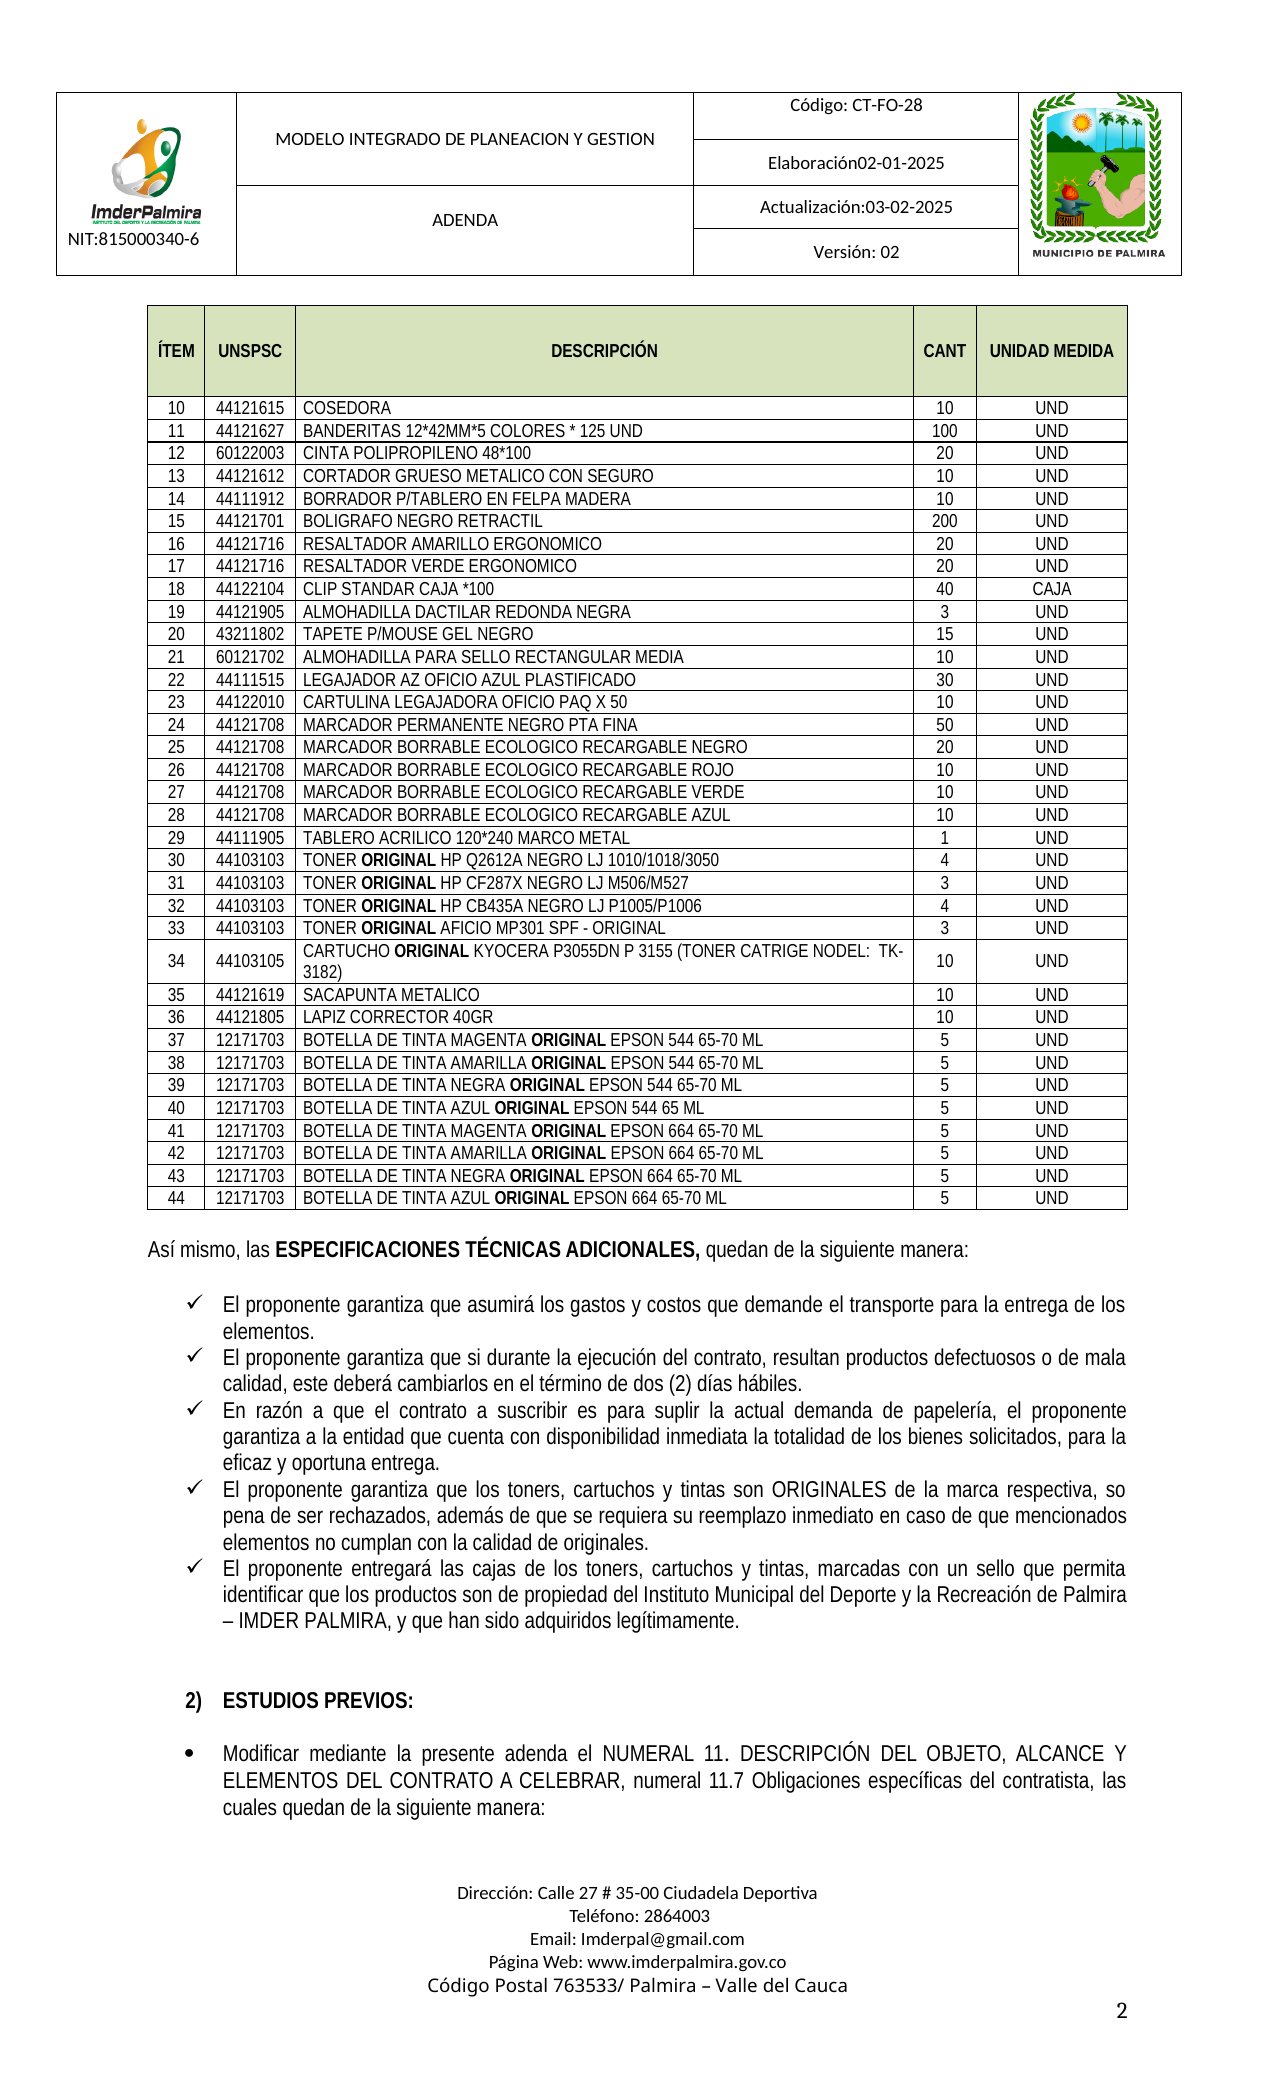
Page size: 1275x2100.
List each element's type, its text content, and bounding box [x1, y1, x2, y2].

table_cell CLIP STANDAR CAJA *100 [296, 578, 913, 599]
table_cell UND [977, 714, 1127, 735]
table_cell ALMOHADILLA DACTILAR REDONDA NEGRA [296, 601, 913, 622]
table_header CANT [914, 306, 976, 396]
table_cell 44103103 [205, 895, 295, 916]
table_cell 20 [914, 533, 976, 554]
table_cell UND [977, 646, 1127, 667]
table_cell 35 [148, 984, 204, 1005]
table_cell 12 [148, 443, 204, 464]
table_cell UND [977, 488, 1127, 509]
table_cell 44111912 [205, 488, 295, 509]
table_cell 20 [148, 623, 204, 645]
table_cell 23 [148, 691, 204, 713]
list ESTUDIOS PREVIOS: [185, 1687, 1127, 1713]
table_cell 10 [914, 804, 976, 826]
table_cell 44121708 [205, 714, 295, 735]
table_cell 11 [148, 420, 204, 441]
table_cell 44121701 [205, 510, 295, 532]
table_cell TONER ORIGINAL HP CF287X NEGRO LJ M506/M527 [296, 872, 913, 893]
table_cell 43211802 [205, 623, 295, 645]
table_cell 41 [148, 1120, 204, 1141]
table_cell 44121627 [205, 420, 295, 441]
table_cell LAPIZ CORRECTOR 40GR [296, 1006, 913, 1028]
table_cell UND [977, 601, 1127, 622]
table_cell 3 [914, 917, 976, 939]
list Modificar mediante la presente adenda el NUMERAL 11. DESCRIPCIÓN DEL OBJETO, ALCANCE Y ELEMENTOS DEL CONTRATO A CELEBRAR, numeral 11.7 Obligaciones específicas del contratista, las cuales quedan de la siguiente manera: [185, 1739, 1127, 1820]
table_header DESCRIPCIÓN [296, 306, 913, 396]
table_cell 20 [914, 736, 976, 758]
table_cell UND [977, 804, 1127, 826]
list El proponente garantiza que los toners, cartuchos y tintas son ORIGINALES de la marca respectiva, so pena de ser rechazados, además de que se requiera su reemplazo inmediato en caso de que mencionados elementos no cumplan con la calidad de originales. [185, 1476, 1127, 1555]
table_cell 38 [148, 1052, 204, 1073]
table_cell 5 [914, 1074, 976, 1096]
text Así mismo, las ESPECIFICACIONES TÉCNICAS ADICIONALES, quedan de la siguiente manera: [148, 1236, 1127, 1263]
table_cell ALMOHADILLA PARA SELLO RECTANGULAR MEDIA [296, 646, 913, 667]
table_cell 44122010 [205, 691, 295, 713]
table_cell UND [977, 849, 1127, 871]
table_cell 12171703 [205, 1029, 295, 1051]
table_cell 10 [914, 781, 976, 803]
table_cell 60121702 [205, 646, 295, 667]
table_cell 37 [148, 1029, 204, 1051]
table_cell 28 [148, 804, 204, 826]
table_cell BOTELLA DE TINTA AZUL ORIGINAL EPSON 544 65 ML [296, 1097, 913, 1118]
table_cell BOTELLA DE TINTA NEGRA ORIGINAL EPSON 544 65-70 ML [296, 1074, 913, 1096]
list El proponente entregará las cajas de los toners, cartuchos y tintas, marcadas con un sello que permita identificar que los productos son de propiedad del Instituto Municipal del Deporte y la Recreación de Palmira – IMDER PALMIRA, y que han sido adquiridos legítimamente. [185, 1555, 1127, 1634]
table_cell 10 [914, 397, 976, 419]
table_cell UND [977, 397, 1127, 419]
table_cell TONER ORIGINAL HP CB435A NEGRO LJ P1005/P1006 [296, 895, 913, 916]
table_cell UND [977, 691, 1127, 713]
table_cell 40 [914, 578, 976, 599]
table_cell 12171703 [205, 1187, 295, 1209]
table_cell UND [977, 1097, 1127, 1118]
list En razón a que el contrato a suscribir es para suplir la actual demanda de papelería, el proponente garantiza a la entidad que cuenta con disponibilidad inmediata la totalidad de los bienes solicitados, para la eficaz y oportuna entrega. [185, 1397, 1127, 1476]
table_cell 44121708 [205, 781, 295, 803]
table_cell TONER ORIGINAL AFICIO MP301 SPF - ORIGINAL [296, 917, 913, 939]
table_cell 44121612 [205, 465, 295, 487]
table_cell 10 [914, 646, 976, 667]
table_cell MARCADOR BORRABLE ECOLOGICO RECARGABLE ROJO [296, 759, 913, 780]
table_cell UND [977, 895, 1127, 916]
table_cell 44121615 [205, 397, 295, 419]
table_cell TABLERO ACRILICO 120*240 MARCO METAL [296, 827, 913, 848]
table_cell CARTUCHO ORIGINAL KYOCERA P3055DN P 3155 (TONER CATRIGE NODEL: TK-3182) [296, 940, 913, 983]
table_cell UND [977, 1052, 1127, 1073]
table_cell CARTULINA LEGAJADORA OFICIO PAQ X 50 [296, 691, 913, 713]
table_cell 30 [914, 669, 976, 690]
table_cell 3 [914, 601, 976, 622]
list El proponente garantiza que si durante la ejecución del contrato, resultan productos defectuosos o de mala calidad, este deberá cambiarlos en el término de dos (2) días hábiles. [185, 1344, 1127, 1397]
table_cell MARCADOR BORRABLE ECOLOGICO RECARGABLE NEGRO [296, 736, 913, 758]
table_cell UND [977, 1074, 1127, 1096]
table_cell 5 [914, 1120, 976, 1141]
table_cell UND [977, 443, 1127, 464]
table_cell 43 [148, 1165, 204, 1186]
table_cell MARCADOR BORRABLE ECOLOGICO RECARGABLE AZUL [296, 804, 913, 826]
table_cell UND [977, 465, 1127, 487]
table_cell 22 [148, 669, 204, 690]
table_cell TAPETE P/MOUSE GEL NEGRO [296, 623, 913, 645]
table_cell 4 [914, 895, 976, 916]
table_cell 44103103 [205, 917, 295, 939]
table_cell 12171703 [205, 1165, 295, 1186]
table_cell 30 [148, 849, 204, 871]
table_cell UND [977, 1165, 1127, 1186]
table_cell BOLIGRAFO NEGRO RETRACTIL [296, 510, 913, 532]
table_cell CORTADOR GRUESO METALICO CON SEGURO [296, 465, 913, 487]
table_cell 10 [914, 984, 976, 1005]
table_cell 32 [148, 895, 204, 916]
table_cell BOTELLA DE TINTA AMARILLA ORIGINAL EPSON 664 65-70 ML [296, 1142, 913, 1164]
table_cell UND [977, 623, 1127, 645]
table_cell 44111515 [205, 669, 295, 690]
table_cell BOTELLA DE TINTA MAGENTA ORIGINAL EPSON 544 65-70 ML [296, 1029, 913, 1051]
table_cell 44121805 [205, 1006, 295, 1028]
table_cell 5 [914, 1142, 976, 1164]
table_cell UND [977, 420, 1127, 441]
table_cell 4 [914, 849, 976, 871]
table_cell 3 [914, 872, 976, 893]
table_cell 20 [914, 443, 976, 464]
table_cell UND [977, 510, 1127, 532]
table_cell 44111905 [205, 827, 295, 848]
table_cell BOTELLA DE TINTA NEGRA ORIGINAL EPSON 664 65-70 ML [296, 1165, 913, 1186]
table_cell UND [977, 736, 1127, 758]
table_cell UND [977, 872, 1127, 893]
table_cell 13 [148, 465, 204, 487]
table_cell 10 [914, 691, 976, 713]
table_cell 31 [148, 872, 204, 893]
table_cell UND [977, 1142, 1127, 1164]
table_cell 5 [914, 1165, 976, 1186]
table_cell UND [977, 1120, 1127, 1141]
table_cell 5 [914, 1052, 976, 1073]
table_cell 19 [148, 601, 204, 622]
table_cell 10 [148, 397, 204, 419]
list El proponente garantiza que asumirá los gastos y costos que demande el transporte para la entrega de los elementos. [185, 1291, 1127, 1344]
table_cell 5 [914, 1029, 976, 1051]
table_cell 10 [914, 759, 976, 780]
table_cell RESALTADOR VERDE ERGONOMICO [296, 555, 913, 577]
table_cell 40 [148, 1097, 204, 1118]
table_cell 25 [148, 736, 204, 758]
table_cell 10 [914, 1006, 976, 1028]
table_cell UND [977, 917, 1127, 939]
table_cell 44121905 [205, 601, 295, 622]
table_cell 33 [148, 917, 204, 939]
table_cell 44103105 [205, 940, 295, 983]
table_header UNIDAD MEDIDA [977, 306, 1127, 396]
table_cell COSEDORA [296, 397, 913, 419]
table_cell 36 [148, 1006, 204, 1028]
table_cell LEGAJADOR AZ OFICIO AZUL PLASTIFICADO [296, 669, 913, 690]
table_cell MARCADOR PERMANENTE NEGRO PTA FINA [296, 714, 913, 735]
table_cell 20 [914, 555, 976, 577]
table_cell UND [977, 1187, 1127, 1209]
table_cell UND [977, 984, 1127, 1005]
table_cell UND [977, 759, 1127, 780]
table_cell UND [977, 669, 1127, 690]
table_cell 12171703 [205, 1074, 295, 1096]
table_cell 15 [914, 623, 976, 645]
table_header UNSPSC [205, 306, 295, 396]
table_cell BOTELLA DE TINTA MAGENTA ORIGINAL EPSON 664 65-70 ML [296, 1120, 913, 1141]
table_cell 16 [148, 533, 204, 554]
table_cell 29 [148, 827, 204, 848]
table_cell BANDERITAS 12*42MM*5 COLORES * 125 UND [296, 420, 913, 441]
table_cell RESALTADOR AMARILLO ERGONOMICO [296, 533, 913, 554]
table_cell 44121619 [205, 984, 295, 1005]
table_cell 21 [148, 646, 204, 667]
picture [1030, 93, 1166, 257]
table_cell 12171703 [205, 1052, 295, 1073]
table_cell BOTELLA DE TINTA AMARILLA ORIGINAL EPSON 544 65-70 ML [296, 1052, 913, 1073]
table_cell 100 [914, 420, 976, 441]
table_header ÍTEM [148, 306, 204, 396]
table_cell CAJA [977, 578, 1127, 599]
table_cell UND [977, 781, 1127, 803]
table_cell 12171703 [205, 1120, 295, 1141]
table_cell 44121708 [205, 804, 295, 826]
table_cell 24 [148, 714, 204, 735]
table_cell UND [977, 940, 1127, 983]
table_cell 10 [914, 940, 976, 983]
table_cell 44103103 [205, 849, 295, 871]
table_cell 14 [148, 488, 204, 509]
table_cell 18 [148, 578, 204, 599]
table_cell 44 [148, 1187, 204, 1209]
table_cell BOTELLA DE TINTA AZUL ORIGINAL EPSON 664 65-70 ML [296, 1187, 913, 1209]
table_cell MARCADOR BORRABLE ECOLOGICO RECARGABLE VERDE [296, 781, 913, 803]
table_cell 26 [148, 759, 204, 780]
table_cell 39 [148, 1074, 204, 1096]
table_cell 12171703 [205, 1097, 295, 1118]
table_cell UND [977, 1006, 1127, 1028]
table_cell UND [977, 555, 1127, 577]
table_cell SACAPUNTA METALICO [296, 984, 913, 1005]
table_cell 12171703 [205, 1142, 295, 1164]
table_cell 5 [914, 1187, 976, 1209]
table_cell UND [977, 1029, 1127, 1051]
table_cell 17 [148, 555, 204, 577]
table_cell 15 [148, 510, 204, 532]
table_cell 10 [914, 465, 976, 487]
table_cell 42 [148, 1142, 204, 1164]
table_cell 27 [148, 781, 204, 803]
table_cell 10 [914, 488, 976, 509]
table_cell UND [977, 533, 1127, 554]
table_cell 60122003 [205, 443, 295, 464]
table_cell 44121716 [205, 533, 295, 554]
table_cell BORRADOR P/TABLERO EN FELPA MADERA [296, 488, 913, 509]
table_cell 34 [148, 940, 204, 983]
table_cell 44103103 [205, 872, 295, 893]
table_cell CINTA POLIPROPILENO 48*100 [296, 443, 913, 464]
table_cell 44121708 [205, 759, 295, 780]
picture [91, 117, 202, 228]
table_cell 44121708 [205, 736, 295, 758]
table_cell 44122104 [205, 578, 295, 599]
table_cell 44121716 [205, 555, 295, 577]
table_cell 5 [914, 1097, 976, 1118]
table_cell 1 [914, 827, 976, 848]
table_cell TONER ORIGINAL HP Q2612A NEGRO LJ 1010/1018/3050 [296, 849, 913, 871]
table_cell 200 [914, 510, 976, 532]
table_cell UND [977, 827, 1127, 848]
table_cell 50 [914, 714, 976, 735]
